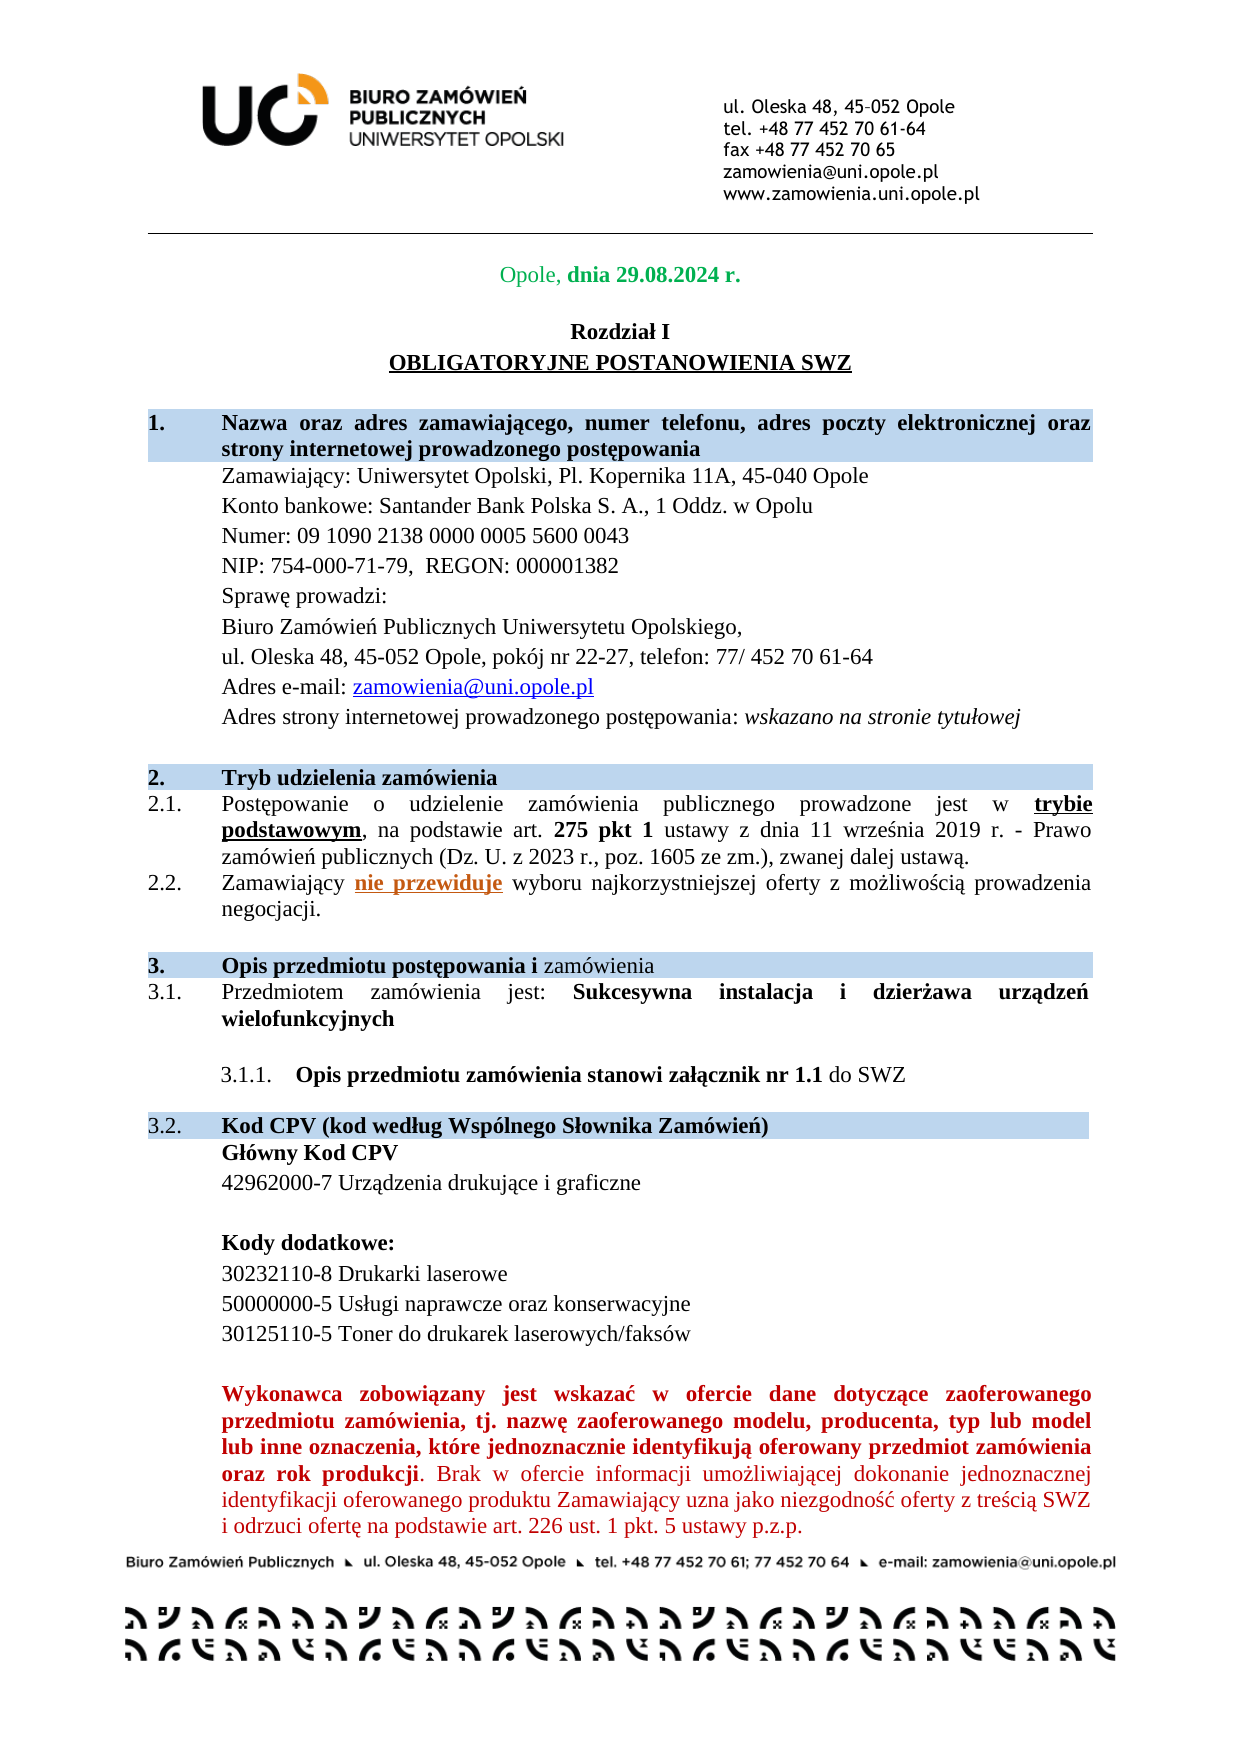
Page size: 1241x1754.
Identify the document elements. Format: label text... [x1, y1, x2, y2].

list Nazwa oraz adres zamawiającego, numer telefonu, adres poczty elektronicznej oraz strony internetowej prowadzonego postępowania [148, 409, 1093, 462]
list Kod CPV (kod według Wspólnego Słownika Zamówień) [148, 1112, 1089, 1139]
picture [125, 1554, 1117, 1661]
list Postępowanie o udzielenie zamówienia publicznego prowadzone jest w trybie podstawowym, na podstawie art. 275 pkt 1 ustawy z dnia 11 września 2019 r. - Prawo zamówień publicznych (Dz. U. z 2023 r., poz. 1605 ze zm.), zwanej dalej ustawą. [148, 790, 1093, 869]
text Rozdział I [148, 318, 1093, 345]
text ul. Oleska 48, 45-052 Opole, pokój nr 22-27, telefon: 77/ 452 70 61-64 [221, 643, 1093, 669]
list Zamawiający nie przewiduje wyboru najkorzystniejszej oferty z możliwością prowadzenia negocjacji. [148, 869, 1093, 922]
text 30232110-8 Drukarki laserowe [221, 1260, 1093, 1286]
text OBLIGATORYJNE POSTANOWIENIA SWZ [148, 348, 1093, 375]
text Adres e-mail: zamowienia@uni.opole.pl Adres strony internetowej prowadzonego postępowania: wskazano na stronie tytułowej [221, 673, 1093, 730]
picture [202, 73, 564, 146]
text Opole, dnia 29.08.2024 r. [148, 261, 1093, 288]
text Główny Kod CPV [221, 1139, 1093, 1165]
list Opis przedmiotu zamówienia stanowi załącznik nr 1.1 do SWZ [220, 1061, 1089, 1088]
text 50000000-5 Usługi naprawcze oraz konserwacyjne [221, 1290, 1093, 1316]
list Przedmiotem zamówienia jest: Sukcesywna instalacja i dzierżawa urządzeń wielofunkcyjnych [148, 978, 1089, 1031]
text Kody dodatkowe: [221, 1229, 1093, 1256]
list Tryb udzielenia zamówienia [148, 764, 1093, 790]
text 30125110-5 Toner do drukarek laserowych/faksów [221, 1320, 1093, 1346]
text Zamawiający: Uniwersytet Opolski, Pl. Kopernika 11A, 45-040 Opole [221, 462, 1093, 488]
text 42962000-7 Urządzenia drukujące i graficzne [221, 1169, 1093, 1195]
text Konto bankowe: Santander Bank Polska S. A., 1 Oddz. w Opolu Numer: 09 1090 2138 0000 0005 5600 0043 NIP: 754-000-71-79, REGON: 000001382 Sprawę prowadzi: [221, 492, 1093, 609]
text Wykonawca zobowiązany jest wskazać w ofercie dane dotyczące zaoferowanego przedmiotu zamówienia, tj. nazwę zaoferowanego modelu, producenta, typ lub model lub inne oznaczenia, które jednoznacznie identyfikują oferowany przedmiot zamówienia oraz rok produkcji. Brak w ofercie informacji umożliwiającej dokonanie jednoznacznej identyfikacji oferowanego produktu Zamawiający uzna jako niezgodność oferty z treścią SWZ i odrzuci ofertę na podstawie art. 226 ust. 1 pkt. 5 ustawy p.z.p. [221, 1381, 1093, 1539]
list Opis przedmiotu postępowania i zamówienia [148, 952, 1093, 978]
text Biuro Zamówień Publicznych Uniwersytetu Opolskiego, [221, 613, 1093, 639]
